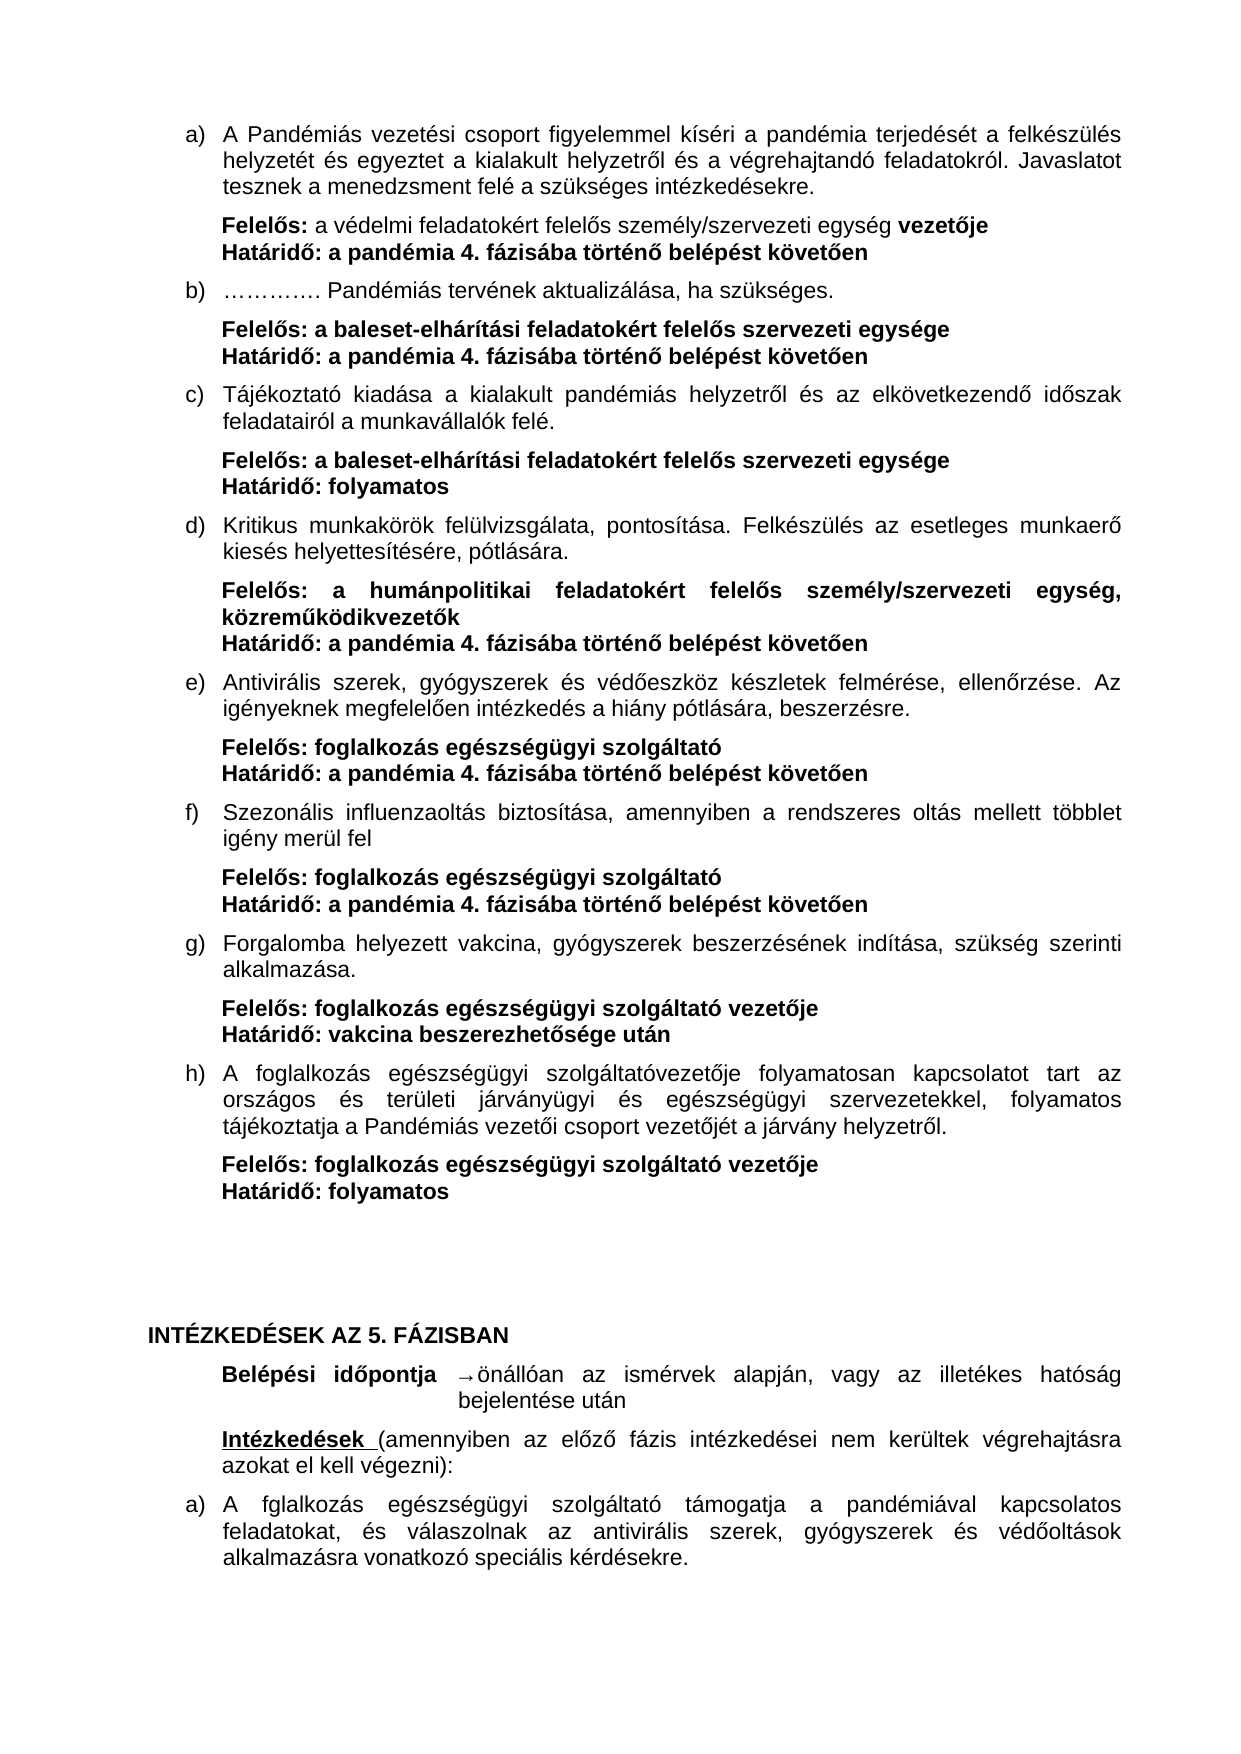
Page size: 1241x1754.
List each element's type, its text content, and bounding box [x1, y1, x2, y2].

text Felelős: a baleset-elhárítási feladatokért felelős szervezeti egysége [221, 447, 1122, 473]
list Szezonális influenzaoltás biztosítása, amennyiben a rendszeres oltás mellett többlet igény merül fel [185, 799, 1122, 852]
text Határidő: folyamatos [221, 473, 1122, 499]
text Felelős: foglalkozás egészségügyi szolgáltató [221, 734, 1122, 760]
text Határidő: a pandémia 4. fázisába történő belépést követően [221, 630, 1122, 656]
text Határidő: a pandémia 4. fázisába történő belépést követően [221, 238, 1122, 265]
list A fglalkozás egészségügyi szolgáltató támogatja a pandémiával kapcsolatos feladatokat, és válaszolnak az antivirális szerek, gyógyszerek és védőoltások alkalmazásra vonatkozó speciális kérdésekre. [185, 1491, 1122, 1570]
text Határidő: vakcina beszerezhetősége után [221, 1021, 1122, 1047]
text Határidő: a pandémia 4. fázisába történő belépést követően [221, 343, 1122, 369]
list Kritikus munkakörök felülvizsgálata, pontosítása. Felkészülés az esetleges munkaerő kiesés helyettesítésére, pótlására. [185, 512, 1122, 564]
text Határidő: a pandémia 4. fázisába történő belépést követően [221, 891, 1122, 917]
list Tájékoztató kiadása a kialakult pandémiás helyzetről és az elkövetkezendő időszak feladatairól a munkavállalók felé. [185, 381, 1122, 434]
text Belépési időpontja →önállóan az ismérvek alapján, vagy az illetékes hatóság bejelentése után [221, 1361, 1122, 1414]
text Felelős: foglalkozás egészségügyi szolgáltató vezetője [221, 995, 1122, 1021]
list A foglalkozás egészségügyi szolgáltatóvezetője folyamatosan kapcsolatot tart az országos és területi járványügyi és egészségügyi szervezetekkel, folyamatos tájékoztatja a Pandémiás vezetői csoport vezetőjét a járvány helyzetről. [185, 1060, 1122, 1139]
list Antivirális szerek, gyógyszerek és védőeszköz készletek felmérése, ellenőrzése. Az igényeknek megfelelően intézkedés a hiány pótlására, beszerzésre. [185, 669, 1122, 721]
text Felelős: foglalkozás egészségügyi szolgáltató [221, 864, 1122, 891]
text Intézkedések (amennyiben az előző fázis intézkedései nem kerültek végrehajtásra azokat el kell végezni): [222, 1426, 1122, 1479]
text Határidő: folyamatos [221, 1178, 1122, 1204]
text Felelős: foglalkozás egészségügyi szolgáltató vezetője [221, 1151, 1122, 1178]
text Felelős: a baleset-elhárítási feladatokért felelős szervezeti egysége [221, 316, 1122, 343]
list Forgalomba helyezett vakcina, gyógyszerek beszerzésének indítása, szükség szerinti alkalmazása. [185, 929, 1122, 982]
text Felelős: a humánpolitikai feladatokért felelős személy/szervezeti egység, közreműködikvezetők [221, 577, 1122, 630]
list …………. Pandémiás tervének aktualizálása, ha szükséges. [185, 277, 1122, 304]
text Felelős: a védelmi feladatokért felelős személy/szervezeti egység vezetője [221, 212, 1122, 238]
text Határidő: a pandémia 4. fázisába történő belépést követően [221, 760, 1122, 787]
list A Pandémiás vezetési csoport figyelemmel kíséri a pandémia terjedését a felkészülés helyzetét és egyeztet a kialakult helyzetről és a végrehajtandó feladatokról. Javaslatot tesznek a menedzsment felé a szükséges intézkedésekre. [185, 121, 1122, 200]
text Intézkedések az 5. fázisban [148, 1322, 1122, 1348]
